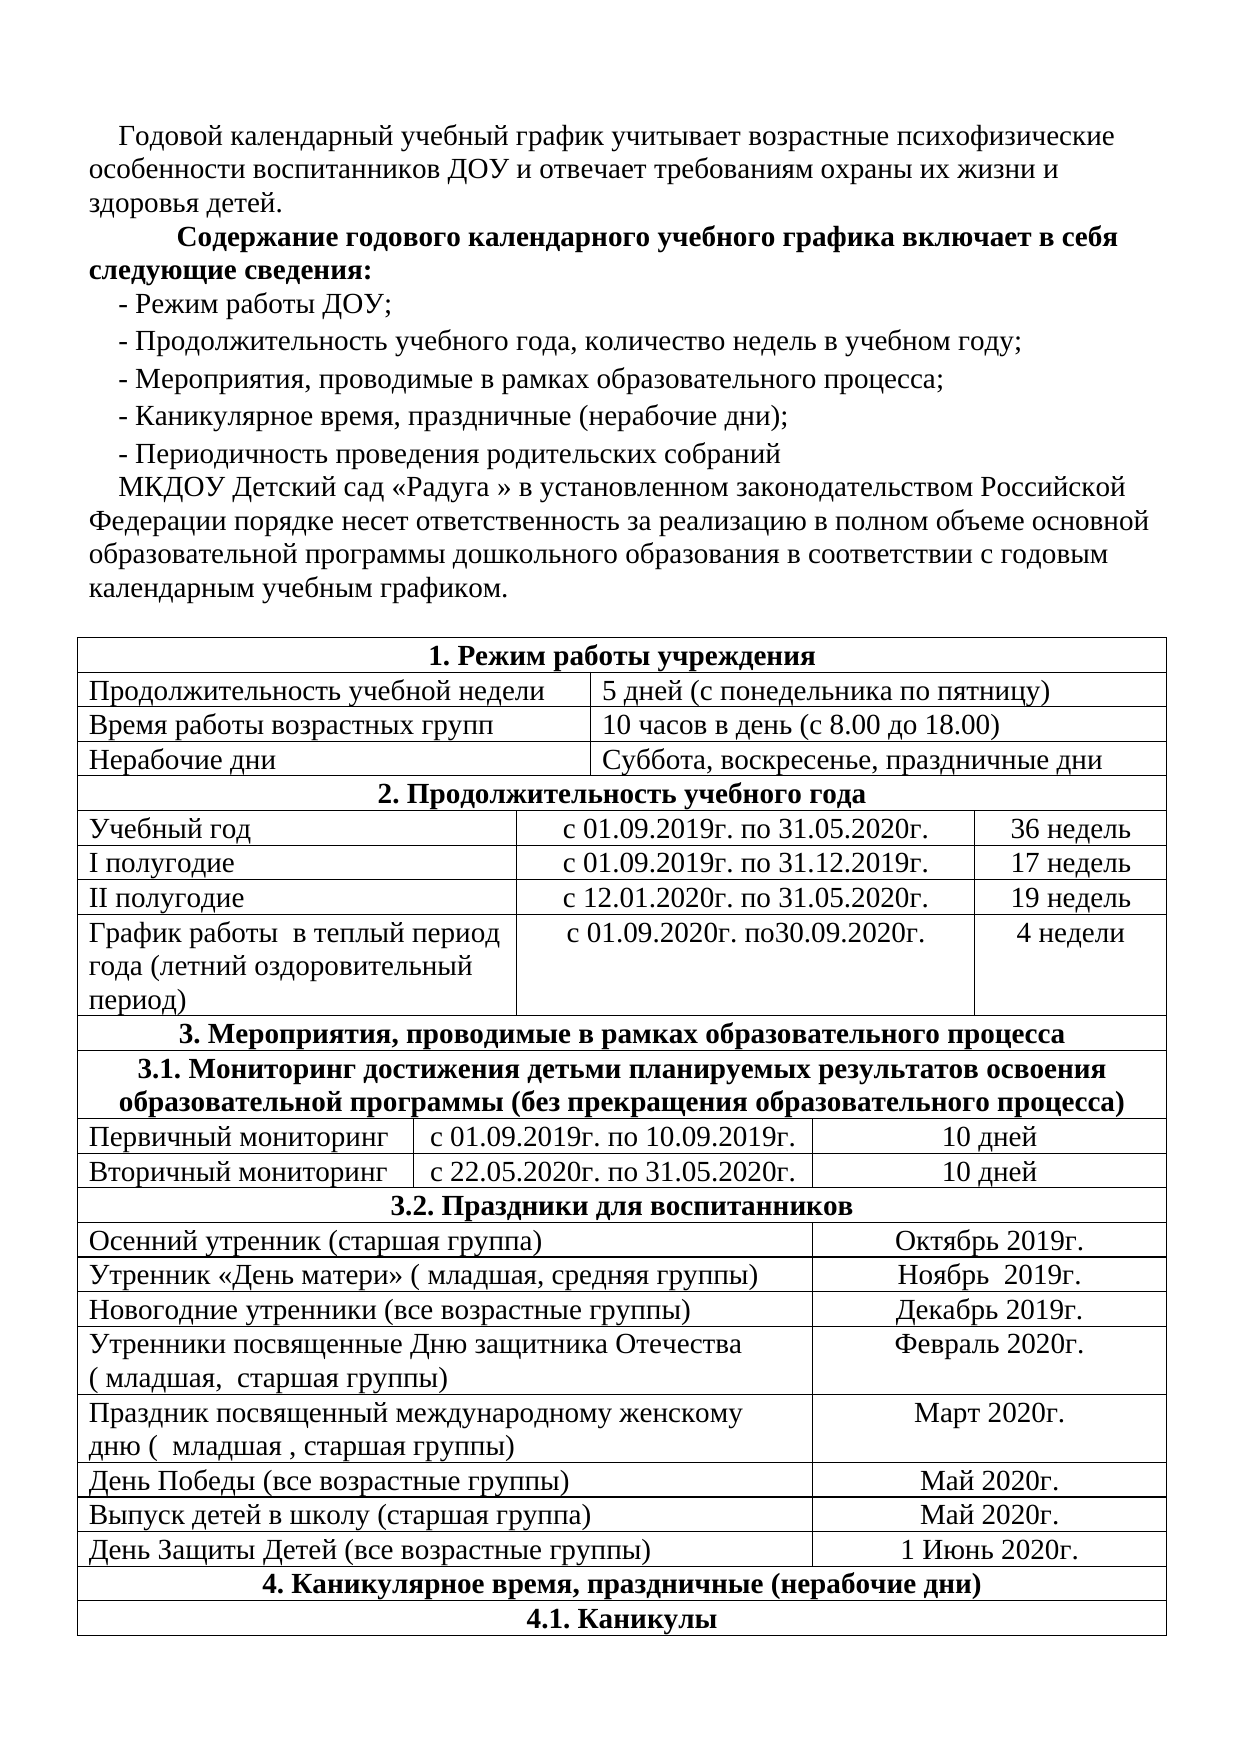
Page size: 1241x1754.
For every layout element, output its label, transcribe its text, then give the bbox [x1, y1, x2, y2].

table_cell 4. Каникулярное время, праздничные (нерабочие дни) [78, 1567, 1166, 1600]
table_cell с 22.05.2020г. по 31.05.2020г. [414, 1154, 812, 1187]
table_cell Учебный год [78, 811, 516, 844]
table_cell Нерабочие дни [78, 742, 590, 775]
table_cell 10 часов в день (с 8.00 до 18.00) [591, 707, 1166, 741]
table_cell Праздник посвященный международному женскому дню ( младшая , старшая группы) [78, 1395, 812, 1462]
table_cell II полугодие [78, 880, 516, 914]
table_cell 10 дней [813, 1154, 1166, 1187]
table_cell 3. Мероприятия, проводимые в рамках образовательного процесса [78, 1016, 1166, 1050]
text - Мероприятия, проводимые в рамках образовательного процесса; [88, 361, 1152, 394]
table_cell Осенний утренник (старшая группа) [78, 1223, 812, 1256]
table_cell с 01.09.2019г. по 31.12.2019г. [517, 846, 974, 879]
table_cell с 01.09.2020г. по30.09.2020г. [517, 915, 974, 1015]
table_cell 3.1. Мониторинг достижения детьми планируемых результатов освоения образовательной программы (без прекращения образовательного процесса) [78, 1051, 1166, 1118]
text МКДОУ Детский сад «Радуга » в установленном законодательством Российской Федерации порядке несет ответственность за реализацию в полном объеме основной образовательной программы дошкольного образования в соответствии с годовым календарным учебным графиком. [88, 469, 1152, 603]
table_cell Новогодние утренники (все возрастные группы) [78, 1292, 812, 1326]
table_cell с 12.01.2020г. по 31.05.2020г. [517, 880, 974, 914]
text - Продолжительность учебного года, количество недель в учебном году; [88, 323, 1152, 357]
text - Периодичность проведения родительских собраний [88, 436, 1152, 469]
table_cell Продолжительность учебной недели [78, 673, 590, 706]
table_cell Суббота, воскресенье, праздничные дни [591, 742, 1166, 775]
table_cell Май 2020г. [813, 1463, 1166, 1496]
table_cell 3.2. Праздники для воспитанников [78, 1188, 1166, 1222]
table_cell Декабрь 2019г. [813, 1292, 1166, 1326]
table_cell 19 недель [975, 880, 1166, 914]
table_cell График работы в теплый период года (летний оздоровительный период) [78, 915, 516, 1015]
table_cell Время работы возрастных групп [78, 707, 590, 741]
table_cell 36 недель [975, 811, 1166, 844]
table_cell Утренники посвященные Дню защитника Отечества ( младшая, старшая группы) [78, 1327, 812, 1394]
table_cell Первичный мониторинг [78, 1119, 413, 1153]
table_cell Ноябрь 2019г. [813, 1258, 1166, 1291]
table_cell Май 2020г. [813, 1498, 1166, 1531]
table_cell Февраль 2020г. [813, 1327, 1166, 1394]
table_cell Вторичный мониторинг [78, 1154, 413, 1187]
text - Каникулярное время, праздничные (нерабочие дни); [88, 398, 1152, 432]
table_cell с 01.09.2019г. по 31.05.2020г. [517, 811, 974, 844]
table_cell День Победы (все возрастные группы) [78, 1463, 812, 1496]
table_cell День Защиты Детей (все возрастные группы) [78, 1532, 812, 1566]
table_cell 2. Продолжительность учебного года [78, 776, 1166, 810]
table_cell 4 недели [975, 915, 1166, 1015]
table_cell 4.1. Каникулы [78, 1601, 1166, 1635]
table_cell 17 недель [975, 846, 1166, 879]
table_cell Выпуск детей в школу (старшая группа) [78, 1498, 812, 1531]
table_cell Октябрь 2019г. [813, 1223, 1166, 1256]
table_cell Март 2020г. [813, 1395, 1166, 1462]
table_cell 10 дней [813, 1119, 1166, 1153]
text Содержание годового календарного учебного графика включает в себя следующие сведения: [88, 219, 1152, 286]
table_header 1. Режим работы учреждения [78, 638, 1166, 672]
table_cell Утренник «День матери» ( младшая, средняя группы) [78, 1258, 812, 1291]
table_cell 5 дней (с понедельника по пятницу) [591, 673, 1166, 706]
text Годовой календарный учебный график учитывает возрастные психофизические особенности воспитанников ДОУ и отвечает требованиям охраны их жизни и здоровья детей. [88, 118, 1152, 219]
table_cell I полугодие [78, 846, 516, 879]
text - Режим работы ДОУ; [88, 286, 1152, 319]
table_cell 1 Июнь 2020г. [813, 1532, 1166, 1566]
table_cell с 01.09.2019г. по 10.09.2019г. [414, 1119, 812, 1153]
